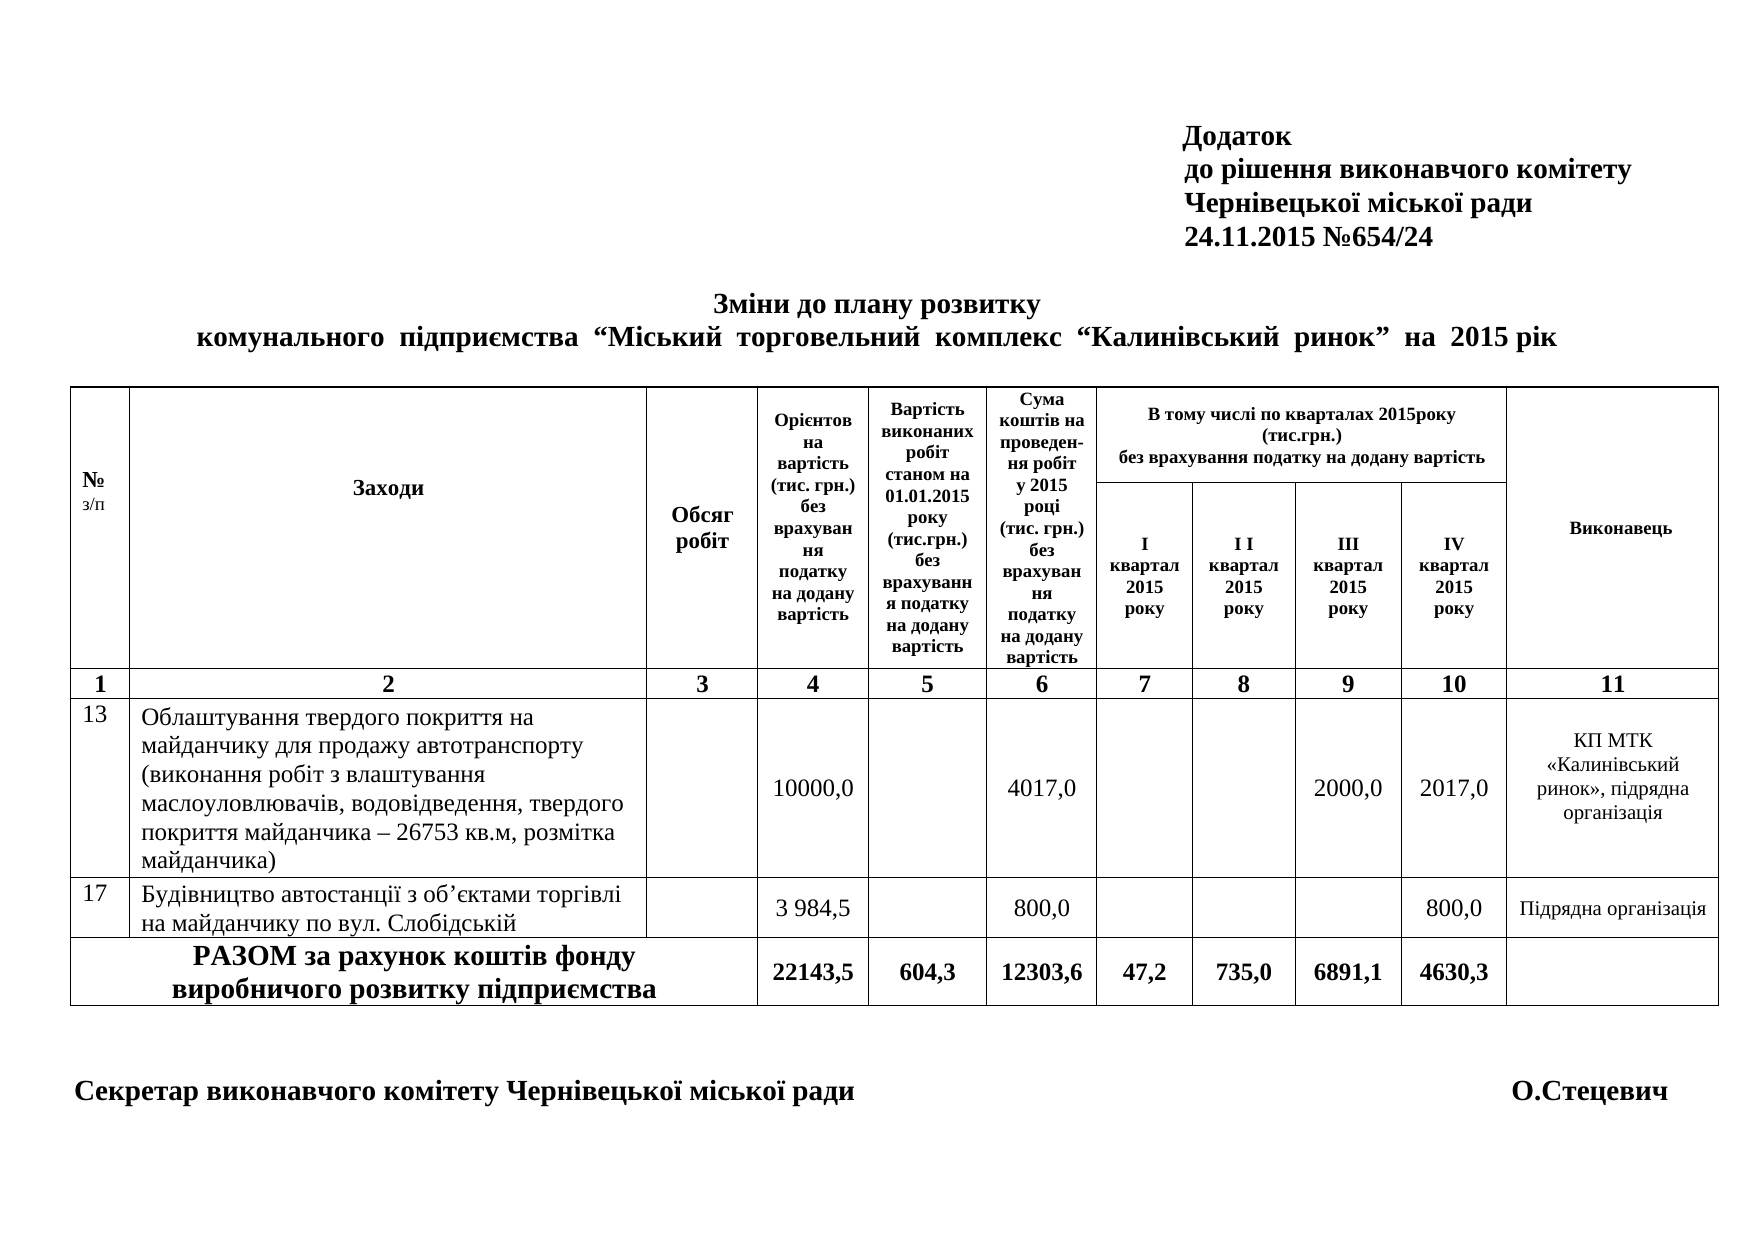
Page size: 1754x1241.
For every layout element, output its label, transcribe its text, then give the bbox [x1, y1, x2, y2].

table_cell КП МТК «Калинівський ринок», підрядна організація [1507, 699, 1718, 877]
table_cell [1097, 699, 1192, 877]
table_cell РАЗОМ за рахунок коштів фонду виробничого розвитку підприємства [71, 938, 757, 1005]
table_header Орієнтовна вартість (тис. грн.) без врахування податку на додану вартість [758, 388, 868, 668]
table_cell 735,0 [1193, 938, 1295, 1005]
table_cell 17 [71, 878, 129, 937]
table_cell 10 [1402, 669, 1506, 698]
text Чернівецької міської ради [215, 185, 1695, 219]
table_cell [647, 878, 757, 937]
table_cell Облаштування твердого покриття на майданчику для продажу автотранспорту (виконання робіт з влаштування маслоуловлювачів, водовідведення, твердого покриття майданчика – 26753 кв.м, розмітка майданчика) [130, 699, 646, 877]
table_cell 800,0 [987, 878, 1096, 937]
table_cell І квартал 2015 року [1097, 483, 1192, 668]
table_cell III квартал 2015 року [1296, 483, 1401, 668]
table_cell 2 [130, 669, 646, 698]
table_cell 5 [869, 669, 986, 698]
table_cell Підрядна організація [1507, 878, 1718, 937]
table_cell 1 [71, 669, 129, 698]
table_cell 6 [987, 669, 1096, 698]
table_cell [1296, 878, 1401, 937]
table_cell 6891,1 [1296, 938, 1401, 1005]
table_cell 4630,3 [1402, 938, 1506, 1005]
table_cell 10000,0 [758, 699, 868, 877]
table_cell 9 [1296, 669, 1401, 698]
table_cell 2000,0 [1296, 699, 1401, 877]
table_cell І I квартал 2015 року [1193, 483, 1295, 668]
table_cell [1097, 878, 1192, 937]
table_header Обсяг робіт [647, 388, 757, 668]
text 24.11.2015 №654/24 [215, 219, 1695, 252]
table_header Вартість виконаних робіт станом на 01.01.2015 року (тис.грн.) без врахування податку на додану вартість [869, 388, 986, 668]
table_cell 3 [647, 669, 757, 698]
text Додаток [1040, 118, 1695, 152]
table_header Заходи [130, 388, 646, 668]
table_cell [647, 699, 757, 877]
table_cell 12303,6 [987, 938, 1096, 1005]
table_cell Будівництво автостанції з об’єктами торгівлі на майданчику по вул. Слобідській [130, 878, 646, 937]
table_cell 2017,0 [1402, 699, 1506, 877]
table_cell 4017,0 [987, 699, 1096, 877]
table_cell [869, 699, 986, 877]
table_cell [1193, 878, 1295, 937]
table_header В тому числі по кварталах 2015року (тис.грн.) без врахування податку на додану вартість [1097, 388, 1506, 482]
table_cell 8 [1193, 669, 1295, 698]
text комунального підприємства “Міський торговельний комплекс “Калинівський ринок” на 2015 рік [59, 319, 1695, 353]
table_cell 604,3 [869, 938, 986, 1005]
table_cell 47,2 [1097, 938, 1192, 1005]
text Секретар виконавчого комітету Чернівецької міської ради О.Стецевич [74, 1073, 1695, 1107]
table_header Виконавець [1507, 388, 1718, 668]
table_cell 13 [71, 699, 129, 877]
table_cell [869, 878, 986, 937]
text Зміни до плану розвитку [59, 286, 1695, 319]
table_cell 7 [1097, 669, 1192, 698]
table_cell [1193, 699, 1295, 877]
table_header № з/п [71, 388, 129, 668]
table_cell [1507, 938, 1718, 1005]
table_cell ІV квартал 2015 року [1402, 483, 1506, 668]
table_cell 800,0 [1402, 878, 1506, 937]
table_cell 22143,5 [758, 938, 868, 1005]
table_cell 11 [1507, 669, 1718, 698]
table_cell 3 984,5 [758, 878, 868, 937]
table_cell 4 [758, 669, 868, 698]
text до рішення виконавчого комітету [215, 152, 1695, 185]
table_header Сума коштів на проведен-ня робіт у 2015 році (тис. грн.) без врахування податку на додану вартість [987, 388, 1096, 668]
